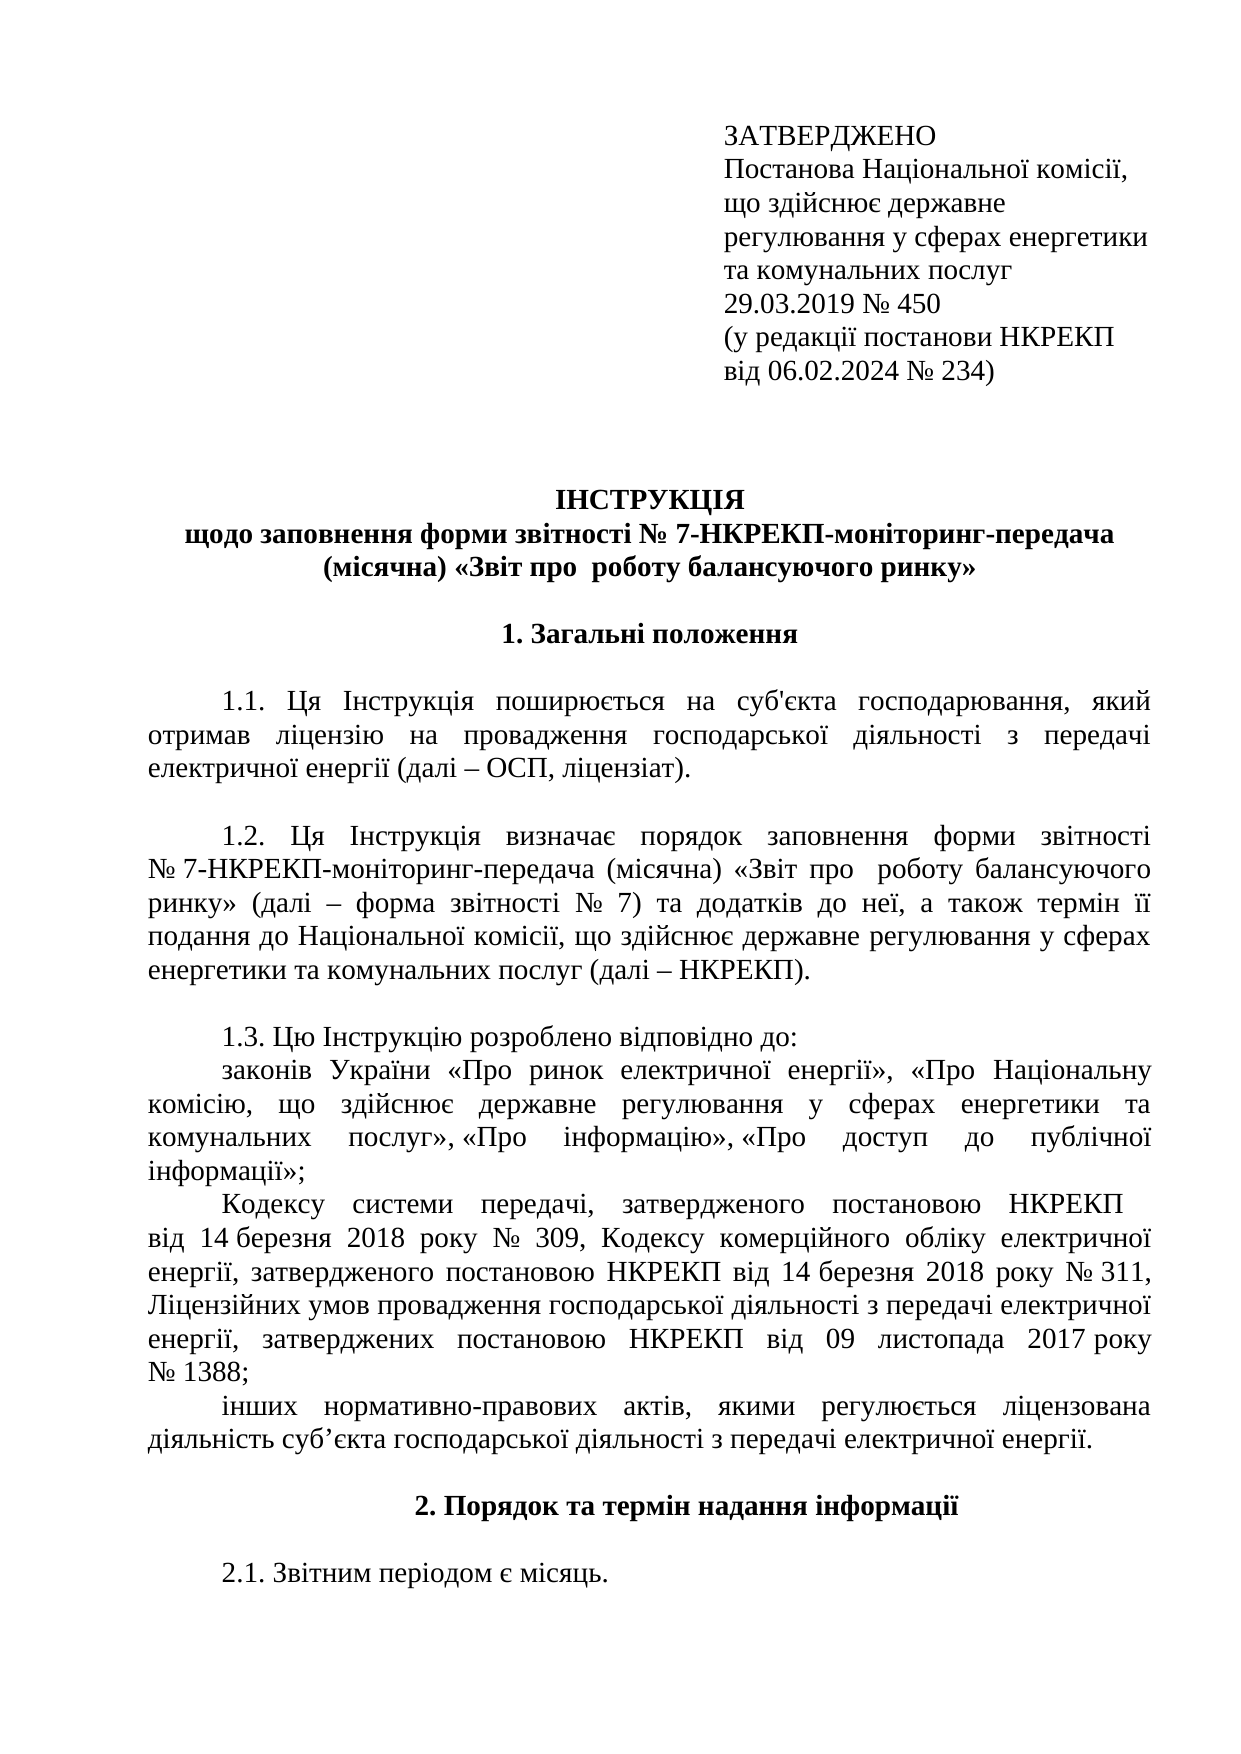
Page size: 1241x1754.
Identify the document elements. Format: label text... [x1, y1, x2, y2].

text 1.1. Ця Інструкція поширюється на суб'єкта господарювання, який отримав ліцензію на провадження господарської діяльності з передачі електричної енергії (далі – ОСП, ліцензіат). [148, 683, 1152, 784]
text (у редакції постанови НКРЕКП [723, 319, 1152, 353]
text 2. Порядок та термін надання інформації [148, 1488, 1152, 1522]
text щодо заповнення форми звітності № 7-НКРЕКП-моніторинг-передача (місячна) «Звіт про роботу балансуючого ринку» [148, 516, 1152, 583]
text 1.2. Ця Інструкція визначає порядок заповнення форми звітності № 7-НКРЕКП-моніторинг-передача (місячна) «Звіт про роботу балансуючого ринку» (далі – форма звітності № 7) та додатків до неї, а також термін її подання до Національної комісії, що здійснює державне регулювання у сферах енергетики та комунальних послуг (далі – НКРЕКП). [148, 818, 1152, 985]
text 1. Загальні положення [148, 616, 1152, 650]
text ЗАТВЕРДЖЕНО Постанова Національної комісії, що здійснює державне регулювання у сферах енергетики та комунальних послуг [723, 118, 1152, 286]
text інших нормативно-правових актів, якими регулюється ліцензована діяльність суб’єкта господарської діяльності з передачі електричної енергії. [148, 1388, 1152, 1455]
text 2.1. Звітним періодом є місяць. [148, 1556, 1152, 1589]
text Кодексу системи передачі, затвердженого постановою НКРЕКП від 14 березня 2018 року № 309, Кодексу комерційного обліку електричної енергії, затвердженого постановою НКРЕКП від 14 березня 2018 року № 311, Ліцензійних умов провадження господарської діяльності з передачі електричної енергії, затверджених постановою НКРЕКП від 09 листопада 2017 року № 1388; [148, 1187, 1152, 1388]
text 1.3. Цю Інструкцію розроблено відповідно до: [148, 1019, 1152, 1052]
text від 06.02.2024 № 234) [148, 353, 1152, 386]
text ІНСТРУКЦІЯ [148, 482, 1152, 516]
text законів України «Про ринок електричної енергії», «Про Національну комісію, що здійснює державне регулювання у сферах енергетики та комунальних послуг», «Про інформацію», «Про доступ до публічної інформації»; [148, 1052, 1152, 1187]
text 29.03.2019 № 450 [723, 286, 1152, 319]
